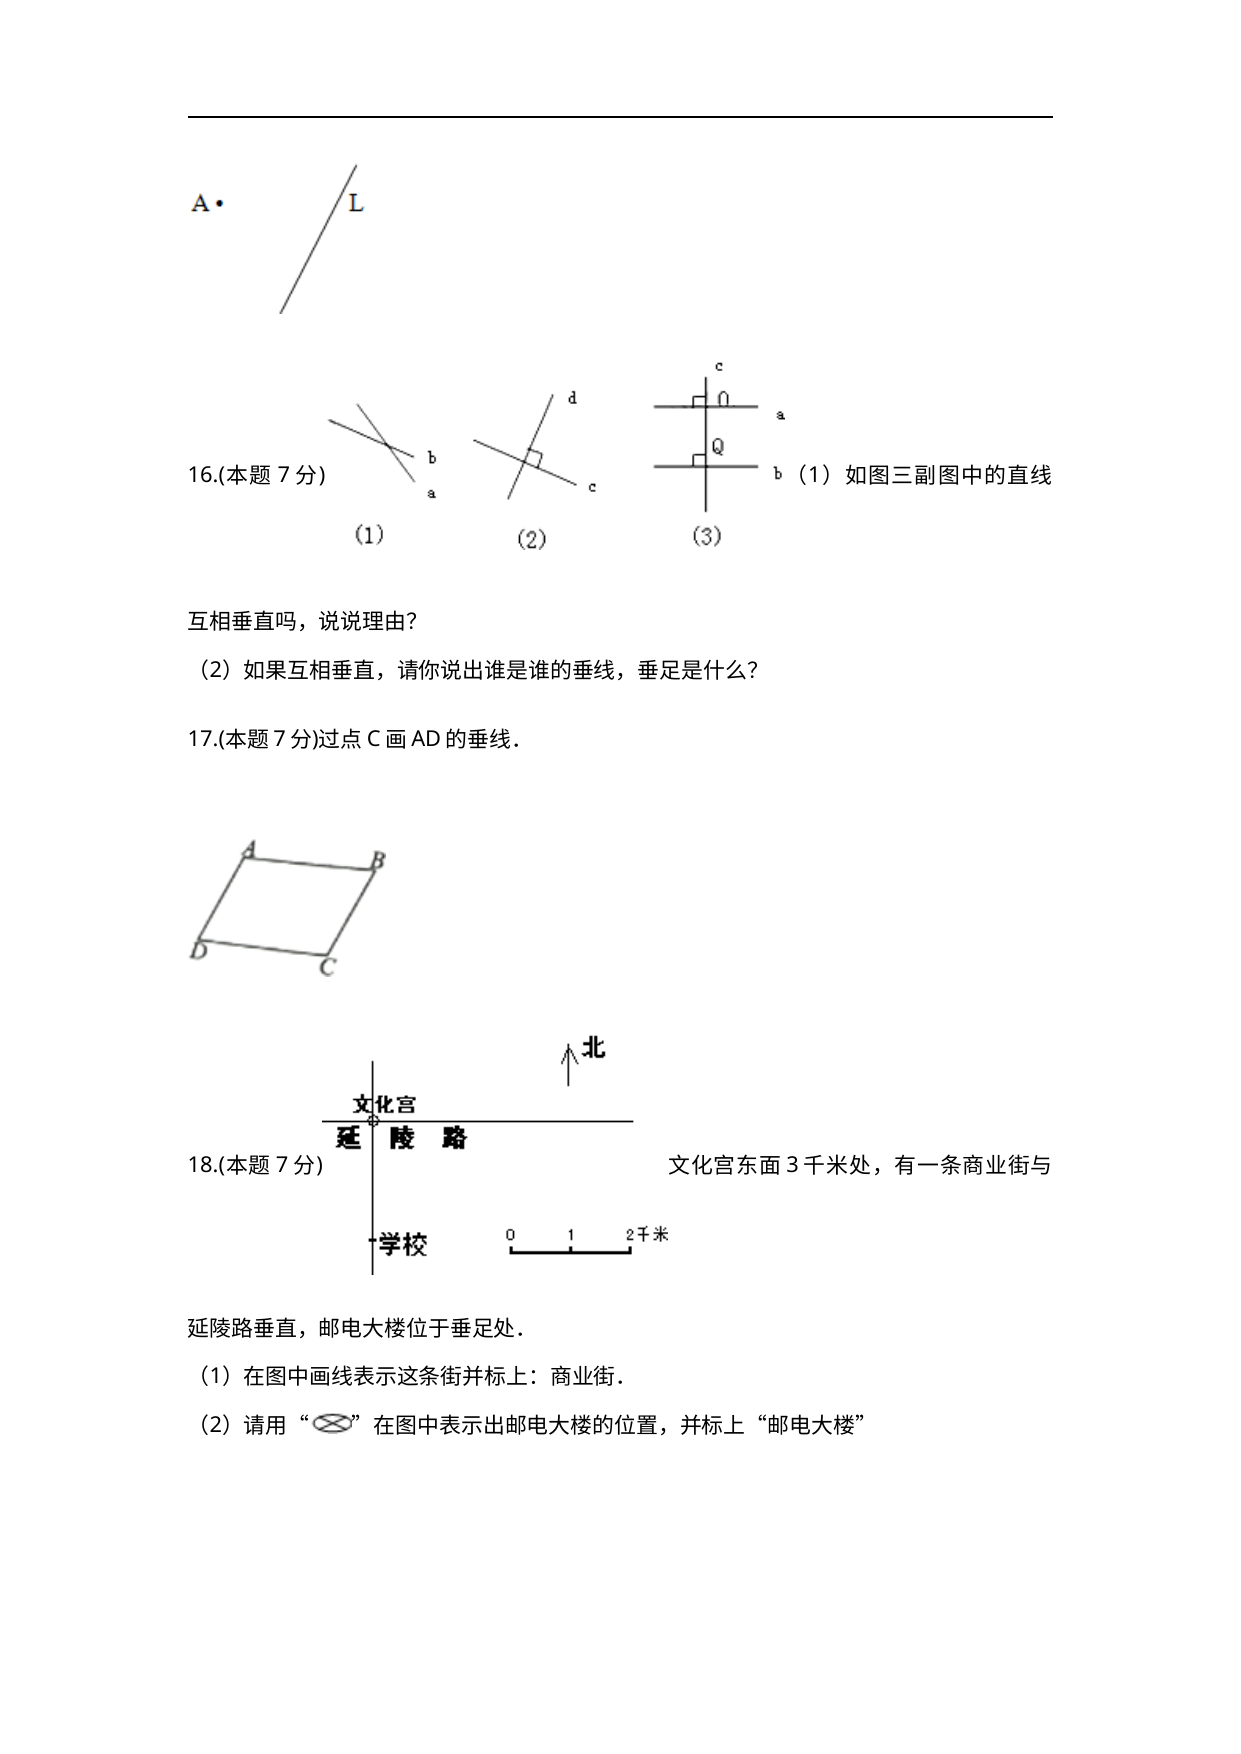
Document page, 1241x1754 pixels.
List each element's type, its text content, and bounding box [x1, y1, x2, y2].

picture [309, 1411, 352, 1434]
picture [322, 1033, 668, 1275]
picture [187, 835, 386, 977]
picture [187, 161, 365, 314]
picture [325, 360, 785, 550]
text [187, 162, 1053, 324]
text 18.(本题7分)文化宫东面3千米处，有一条商业街与延陵路垂直，邮电大楼位于垂足处． （1）在图中画线表示这条街并标上：商业街． （2）请用“”在图中表示出邮电大楼的位置，并标上“邮电大楼” [187, 1034, 1053, 1440]
text 17.(本题7分)过点C画AD的垂线． [187, 722, 1053, 998]
